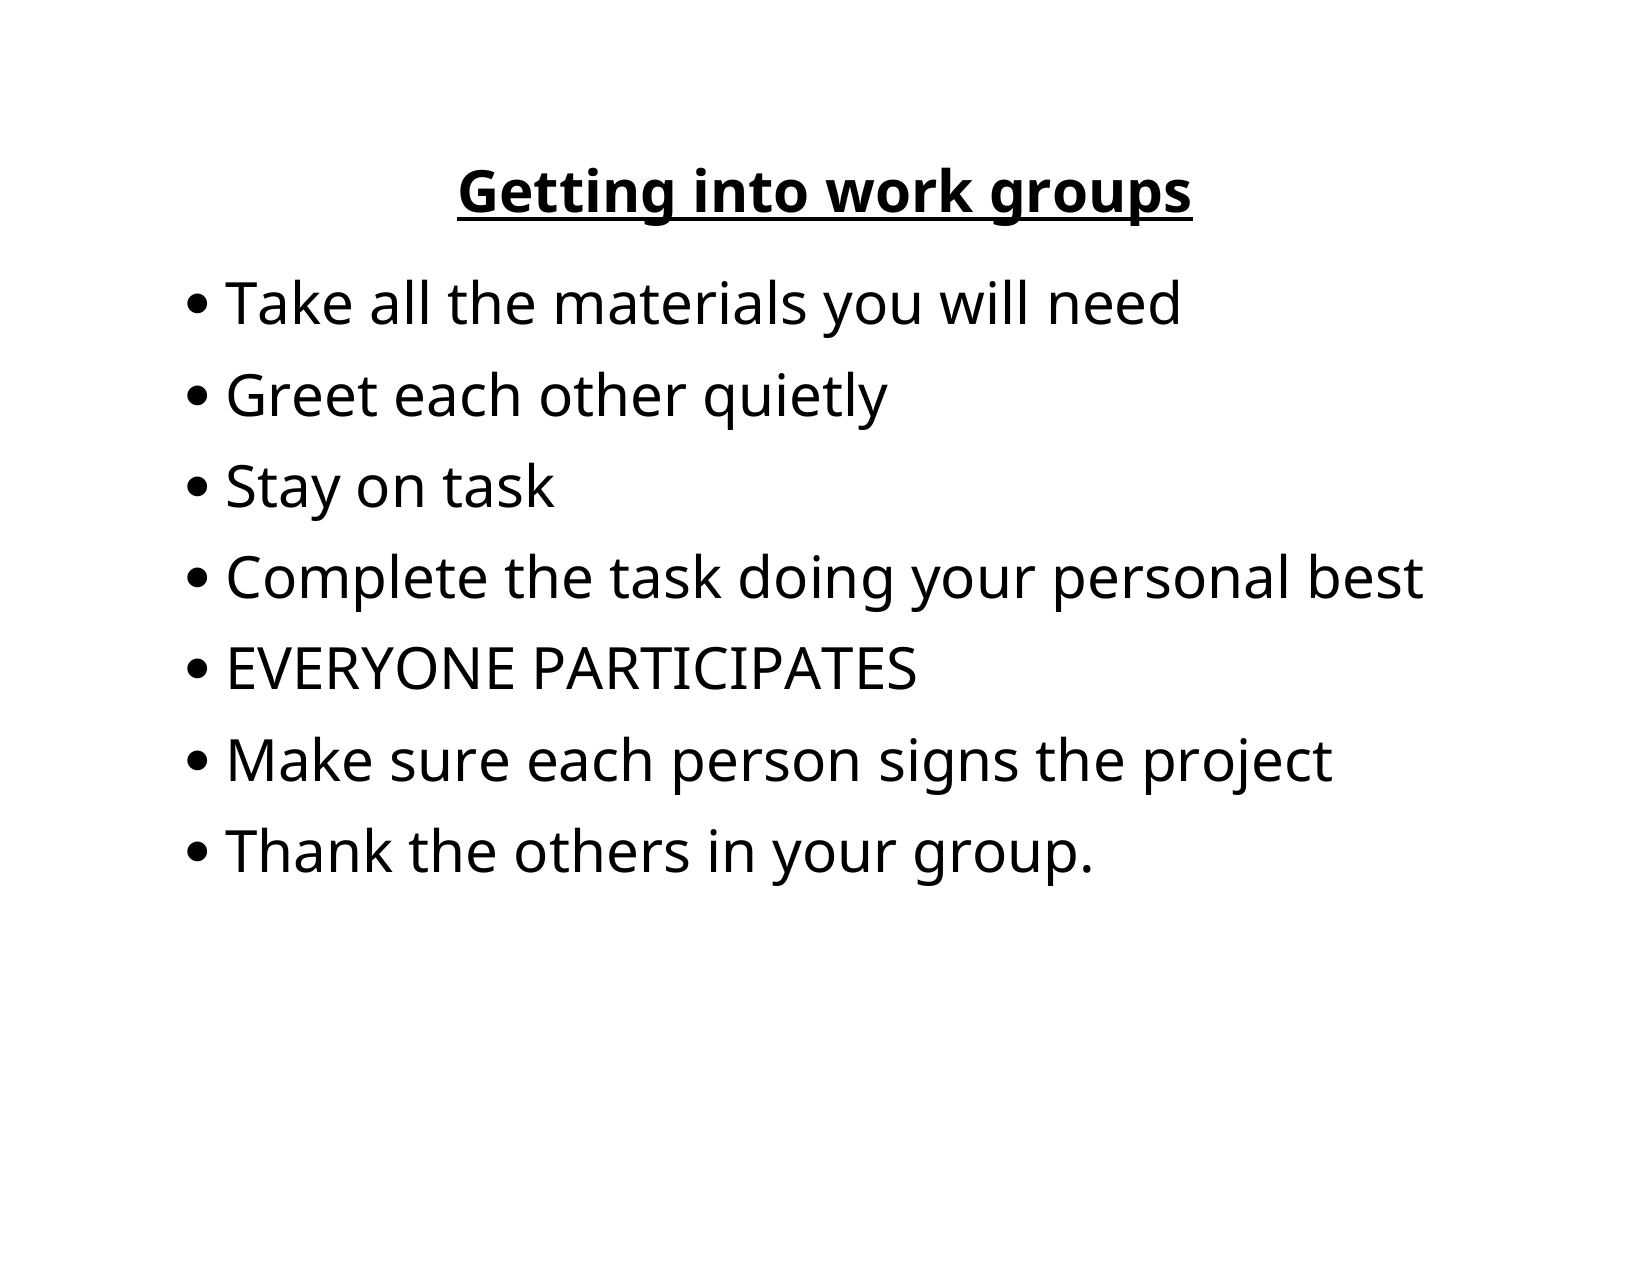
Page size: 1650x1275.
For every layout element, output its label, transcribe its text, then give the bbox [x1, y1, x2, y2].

list Thank the others in your group. [187, 810, 1500, 890]
list Complete the task doing your personal best [187, 536, 1500, 616]
text Getting into work groups [150, 150, 1500, 229]
list Stay on task [187, 445, 1500, 524]
list Take all the materials you will need [187, 262, 1500, 342]
list EVERYONE PARTICIPATES [187, 628, 1500, 707]
list Make sure each person signs the project [187, 719, 1500, 798]
list Greet each other quietly [187, 353, 1500, 433]
